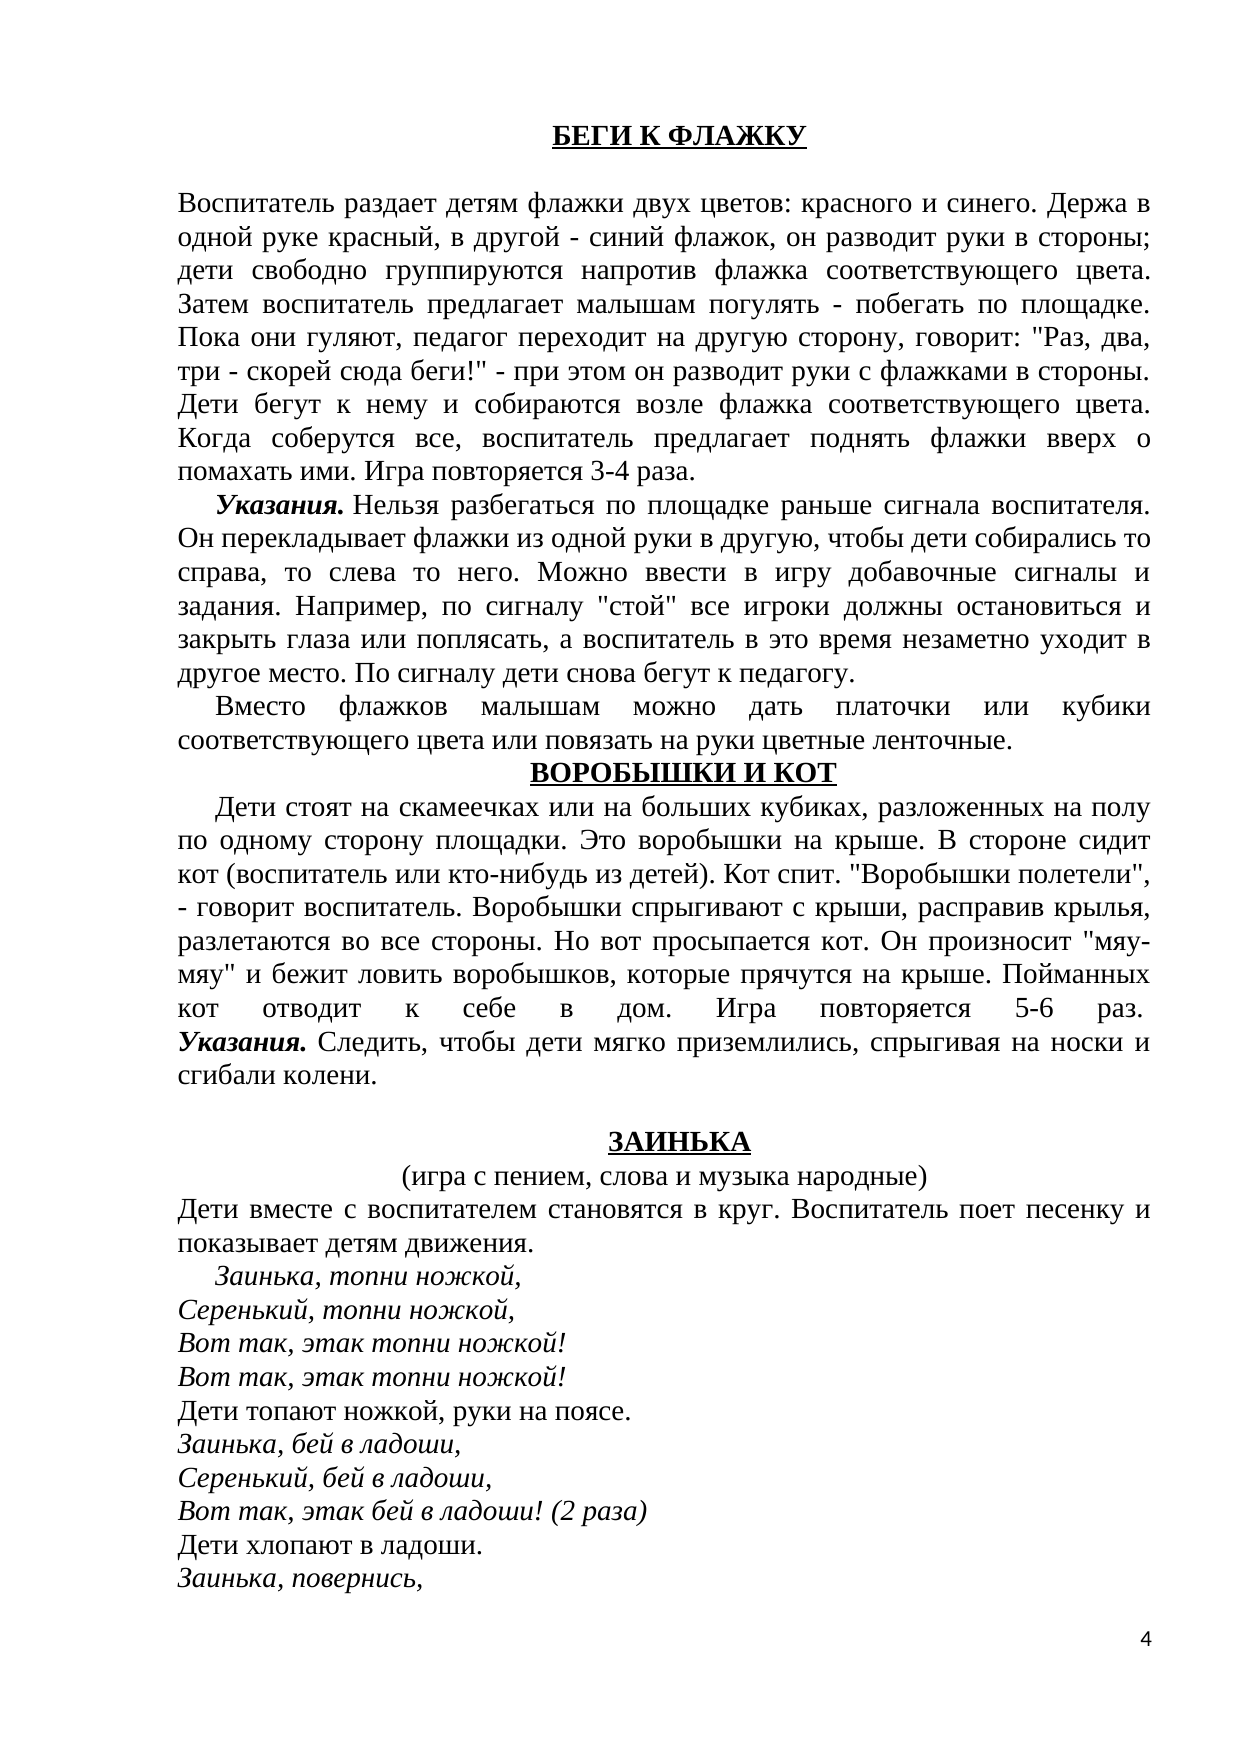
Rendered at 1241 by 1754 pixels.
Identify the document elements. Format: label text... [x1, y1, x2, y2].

text Дети стоят на скамеечках или на больших кубиках, разложенных на полу по одному сторону площадки. Это воробышки на крыше. В стороне сидит кот (воспитатель или кто-нибудь из детей). Кот спит. "Воробышки полетели", - говорит воспитатель. Воробышки спрыгивают с крыши, расправив крылья, разлетаются во все стороны. Но вот просыпается кот. Он произносит "мяу-мяу" и бежит ловить воробышков, которые прячутся на крыше. Пойманных кот отводит к себе в дом. Игра повторяется 5-6 раз. Указания. Следить, чтобы дети мягко приземлились, спрыгивая на носки и сгибали колени. [177, 789, 1152, 1091]
text ЗАИНЬКА (игра с пением, слова и музыка народные) [177, 1124, 1152, 1191]
text Дети вместе с воспитателем становятся в круг. Воспитатель поет песенку и показывает детям движения. [177, 1191, 1152, 1258]
text Воспитатель раздает детям флажки двух цветов: красного и синего. Держа в одной руке красный, в другой - синий флажок, он разводит руки в стороны; дети свободно группируются напротив флажка соответствующего цвета. Затем воспитатель предлагает малышам погулять - побегать по площадке. Пока они гуляют, педагог переходит на другую сторону, говорит: "Раз, два, три - скорей сюда беги!" - при этом он разводит руки с флажками в стороны. Дети бегут к нему и собираются возле флажка соответствующего цвета. Когда соберутся все, воспитатель предлагает поднять флажки вверх о помахать ими. Игра повторяется 3-4 раза. [177, 152, 1152, 487]
text ВОРОБЫШКИ И КОТ [177, 755, 1152, 789]
text Вместо флажков малышам можно дать платочки или кубики соответствующего цвета или повязать на руки цветные ленточные. [177, 688, 1152, 755]
text Указания. Нельзя разбегаться по площадке раньше сигнала воспитателя. Он перекладывает флажки из одной руки в другую, чтобы дети собирались то справа, то слева то него. Можно ввести в игру добавочные сигналы и задания. Например, по сигналу "стой" все игроки должны остановиться и закрыть глаза или поплясать, а воспитатель в это время незаметно уходит в другое место. По сигналу дети снова бегут к педагогу. [177, 487, 1152, 688]
text БЕГИ К ФЛАЖКУ [177, 118, 1152, 152]
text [177, 1258, 1152, 1594]
